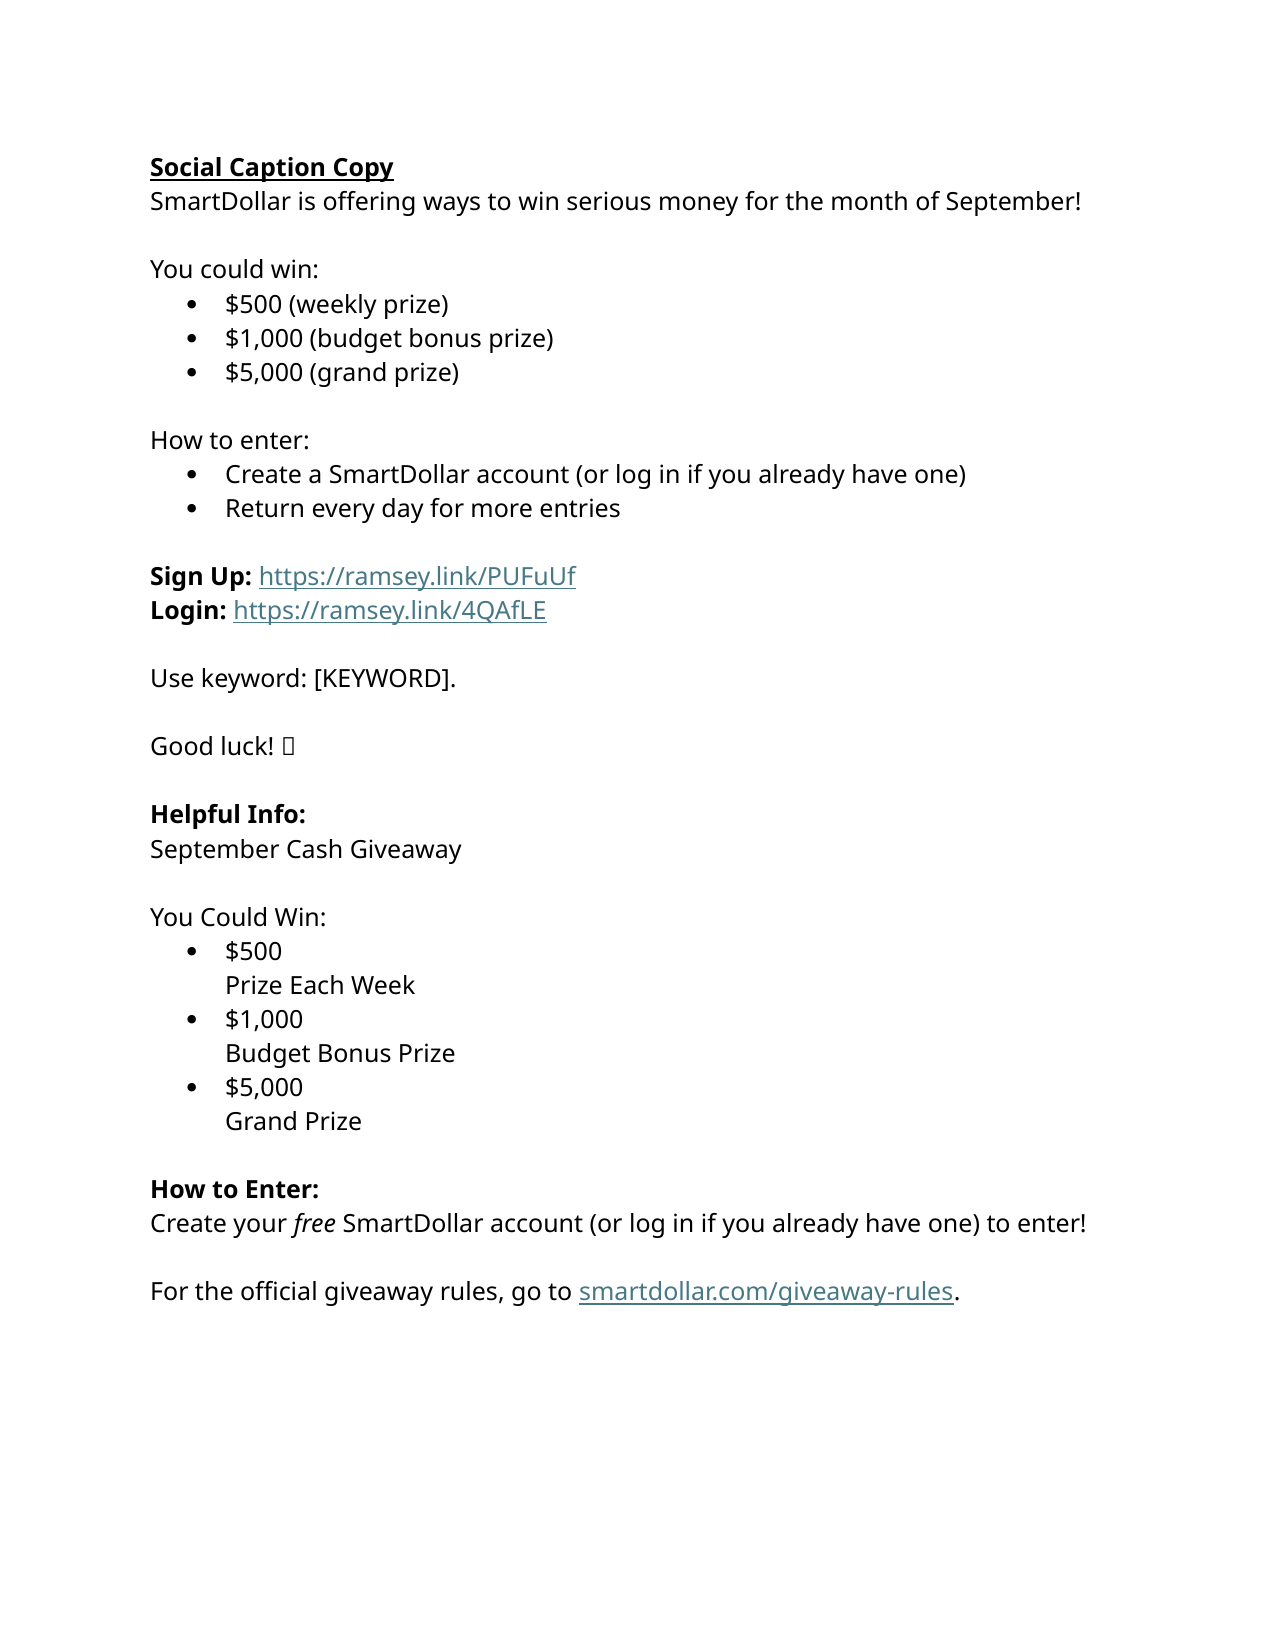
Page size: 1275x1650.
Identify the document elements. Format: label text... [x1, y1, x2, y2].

list Return every day for more entries [187, 491, 1125, 525]
list $1,000 (budget bonus prize) [187, 320, 1125, 354]
text SmartDollar is offering ways to win serious money for the month of September! [150, 184, 1125, 218]
text Use keyword: [KEYWORD]. [150, 661, 1125, 695]
text Helpful Info: [150, 797, 1125, 831]
text Create your free SmartDollar account (or log in if you already have one) to enter! [150, 1206, 1125, 1240]
list $500 Prize Each Week [187, 933, 1125, 1002]
text For the official giveaway rules, go to smartdollar.com/giveaway-rules. [150, 1274, 1125, 1308]
text You Could Win: [150, 899, 1125, 933]
text Good luck! [150, 729, 1125, 763]
text September Cash Giveaway [150, 831, 1125, 865]
list Create a SmartDollar account (or log in if you already have one) [187, 457, 1125, 491]
text Social Caption Copy [150, 150, 1125, 184]
list $5,000 (grand prize) [187, 354, 1125, 388]
text You could win: [150, 252, 1125, 286]
text Sign Up: https://ramsey.link/PUFuUf [150, 559, 1125, 593]
text How to enter: [150, 422, 1125, 457]
list $1,000 Budget Bonus Prize [187, 1002, 1125, 1070]
list $5,000 Grand Prize [187, 1070, 1125, 1138]
list $500 (weekly prize) [187, 286, 1125, 320]
text How to Enter: [150, 1172, 1125, 1206]
text Login: https://ramsey.link/4QAfLE [150, 593, 1125, 627]
